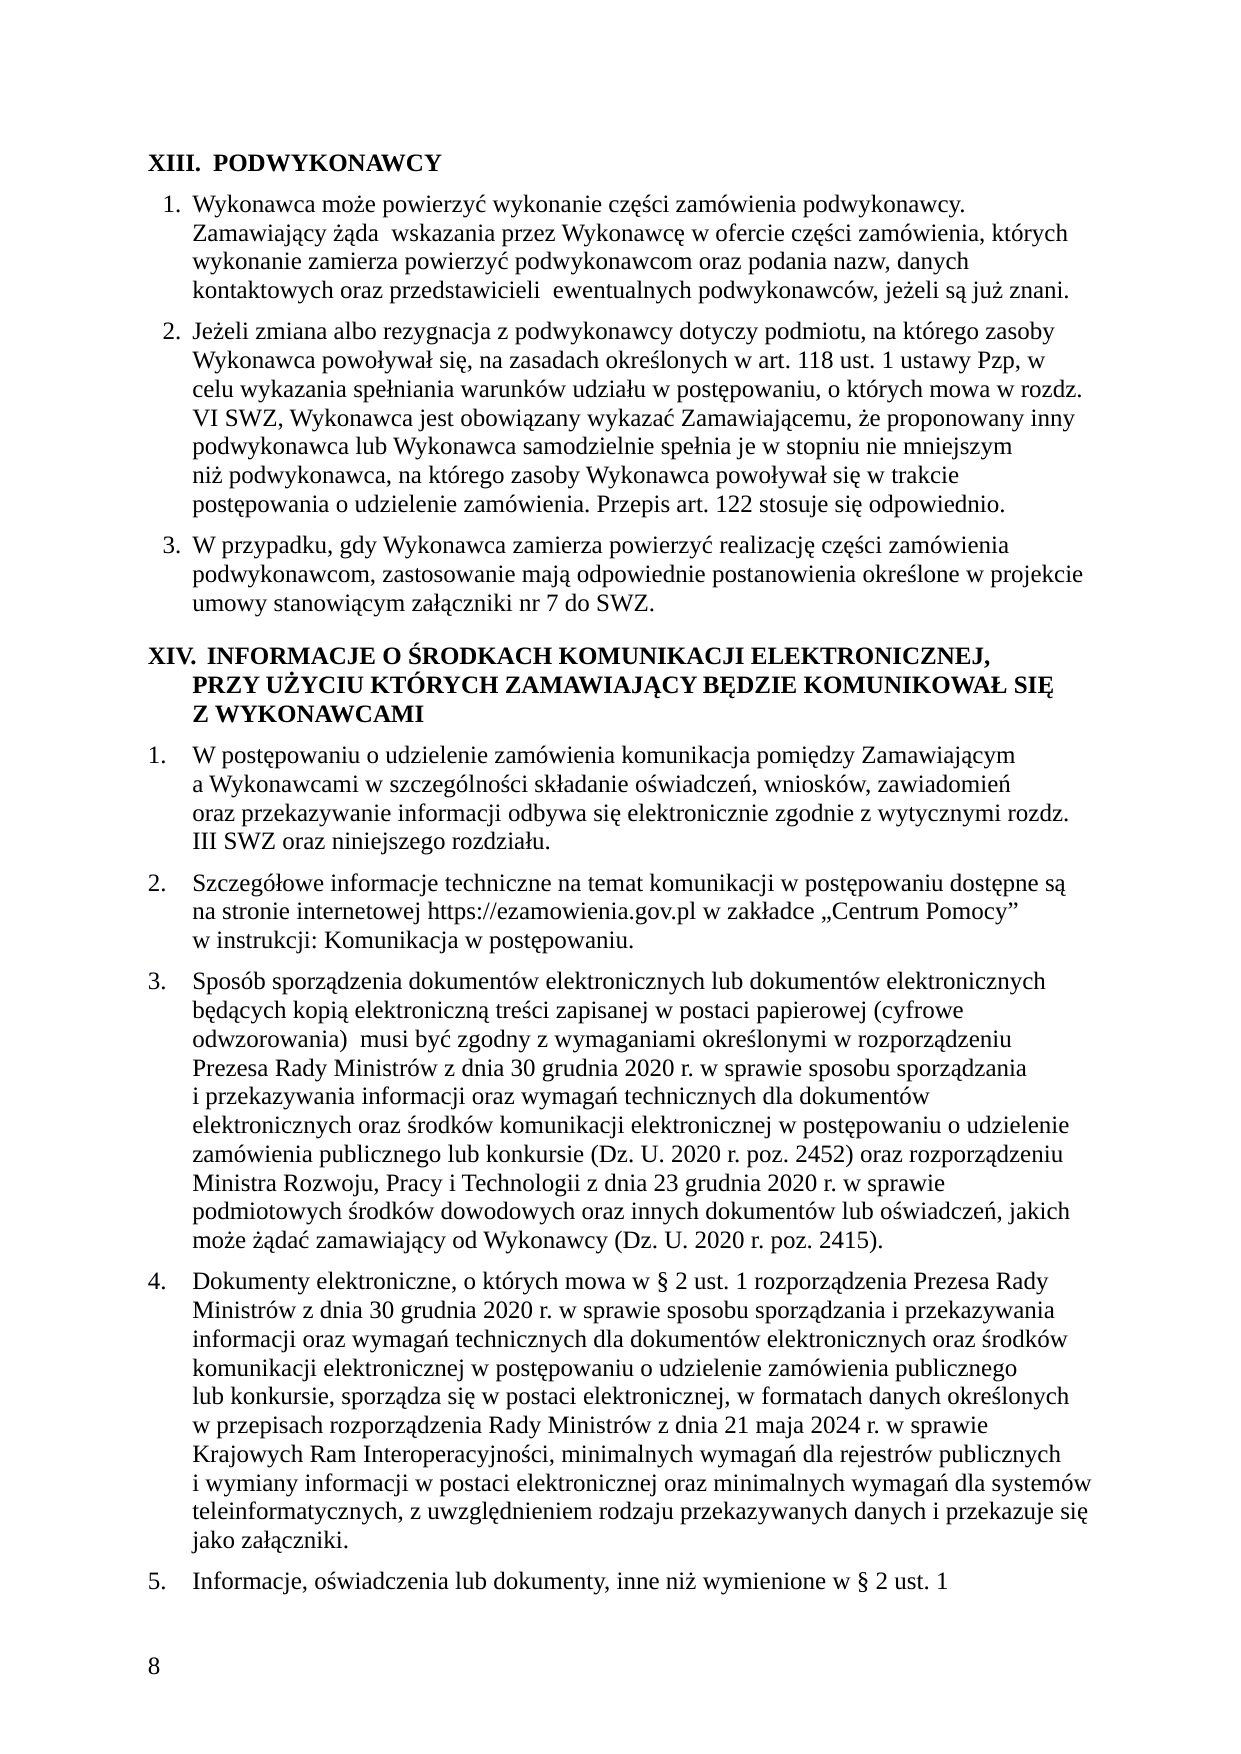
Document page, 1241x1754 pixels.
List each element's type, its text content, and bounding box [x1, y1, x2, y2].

list W postępowaniu o udzielenie zamówienia komunikacja pomiędzy Zamawiającym a Wykonawcami w szczególności składanie oświadczeń, wniosków, zawiadomień oraz przekazywanie informacji odbywa się elektronicznie zgodnie z wytycznymi rozdz. III SWZ oraz niniejszego rozdziału. [148, 740, 1093, 855]
list Dokumenty elektroniczne, o których mowa w § 2 ust. 1 rozporządzenia Prezesa Rady Ministrów z dnia 30 grudnia 2020 r. w sprawie sposobu sporządzania i przekazywania informacji oraz wymagań technicznych dla dokumentów elektronicznych oraz środków komunikacji elektronicznej w postępowaniu o udzielenie zamówienia publicznego lub konkursie, sporządza się w postaci elektronicznej, w formatach danych określonych w przepisach rozporządzenia Rady Ministrów z dnia 21 maja 2024 r. w sprawie Krajowych Ram Interoperacyjności, minimalnych wymagań dla rejestrów publicznych i wymiany informacji w postaci elektronicznej oraz minimalnych wymagań dla systemów teleinformatycznych, z uwzględnieniem rodzaju przekazywanych danych i przekazuje się jako załączniki. [148, 1266, 1093, 1554]
list Szczegółowe informacje techniczne na temat komunikacji w postępowaniu dostępne są na stronie internetowej https://ezamowienia.gov.pl w zakładce „Centrum Pomocy” w instrukcji: Komunikacja w postępowaniu. [148, 868, 1093, 954]
list Jeżeli zmiana albo rezygnacja z podwykonawcy dotyczy podmiotu, na którego zasoby Wykonawca powoływał się, na zasadach określonych w art. 118 ust. 1 ustawy Pzp, w celu wykazania spełniania warunków udziału w postępowaniu, o których mowa w rozdz. VI SWZ, Wykonawca jest obowiązany wykazać Zamawiającemu, że proponowany inny podwykonawca lub Wykonawca samodzielnie spełnia je w stopniu nie mniejszym niż podwykonawca, na którego zasoby Wykonawca powoływał się w trakcie postępowania o udzielenie zamówienia. Przepis art. 122 stosuje się odpowiednio. [162, 316, 1093, 518]
list PODWYKONAWCY [148, 148, 1093, 176]
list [148, 1566, 1093, 1595]
list W przypadku, gdy Wykonawca zamierza powierzyć realizację części zamówienia podwykonawcom, zastosowanie mają odpowiednie postanowienia określone w projekcie umowy stanowiącym załączniki nr 7 do SWZ. [162, 530, 1093, 616]
list Wykonawca może powierzyć wykonanie części zamówienia podwykonawcy. Zamawiający żąda wskazania przez Wykonawcę w ofercie części zamówienia, których wykonanie zamierza powierzyć podwykonawcom oraz podania nazw, danych kontaktowych oraz przedstawicieli ewentualnych podwykonawców, jeżeli są już znani. [162, 189, 1093, 304]
list Sposób sporządzenia dokumentów elektronicznych lub dokumentów elektronicznych będących kopią elektroniczną treści zapisanej w postaci papierowej (cyfrowe odwzorowania) musi być zgodny z wymaganiami określonymi w rozporządzeniu Prezesa Rady Ministrów z dnia 30 grudnia 2020 r. w sprawie sposobu sporządzania i przekazywania informacji oraz wymagań technicznych dla dokumentów elektronicznych oraz środków komunikacji elektronicznej w postępowaniu o udzielenie zamówienia publicznego lub konkursie (Dz. U. 2020 r. poz. 2452) oraz rozporządzeniu Ministra Rozwoju, Pracy i Technologii z dnia 23 grudnia 2020 r. w sprawie podmiotowych środków dowodowych oraz innych dokumentów lub oświadczeń, jakich może żądać zamawiający od Wykonawcy (Dz. U. 2020 r. poz. 2415). [148, 966, 1093, 1254]
list INFORMACJE O ŚRODKACH KOMUNIKACJI ELEKTRONICZNEJ, PRZY UŻYCIU KTÓRYCH ZAMAWIAJĄCY BĘDZIE KOMUNIKOWAŁ SIĘ Z WYKONAWCAMI [148, 641, 1093, 728]
